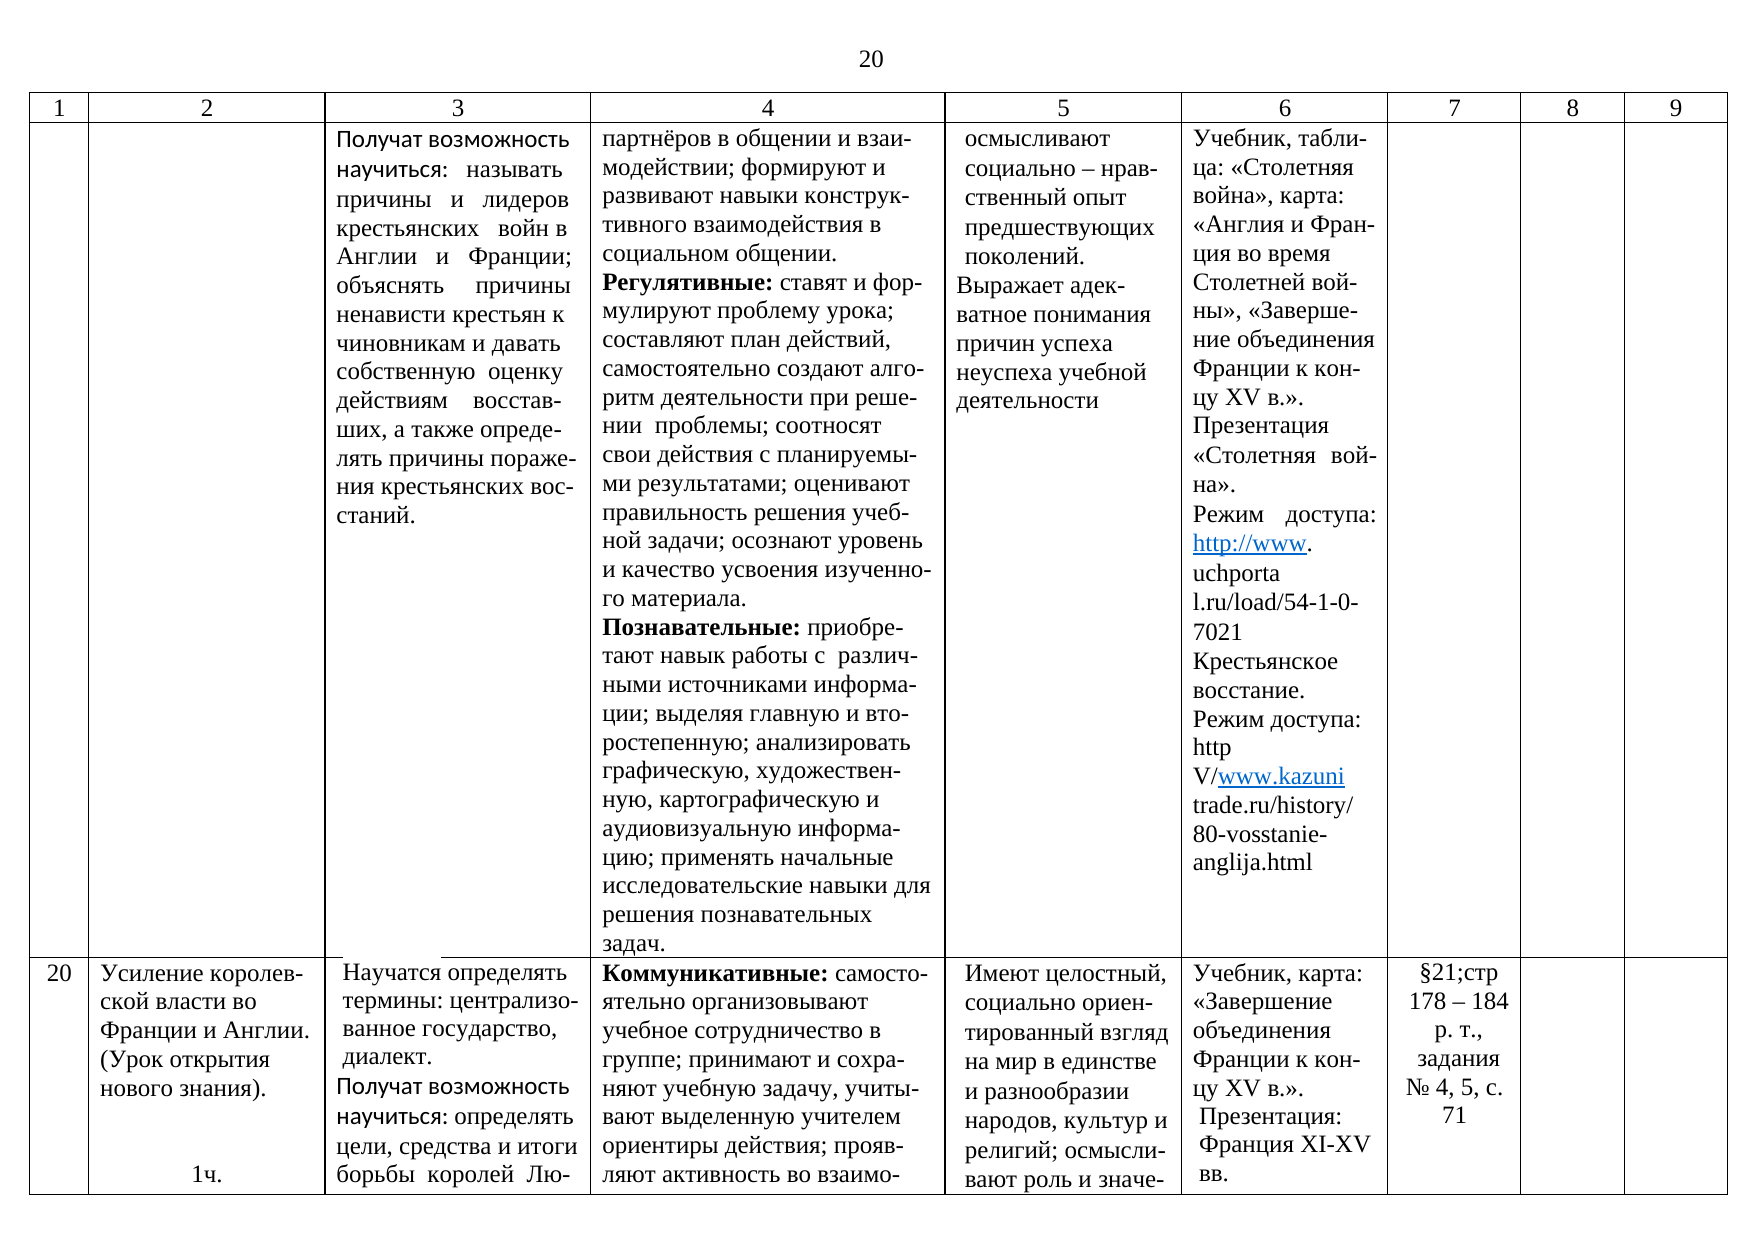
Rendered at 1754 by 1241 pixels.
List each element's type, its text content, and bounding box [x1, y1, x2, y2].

table_header 2 [89, 93, 324, 122]
table_header 1 [30, 93, 88, 122]
table_cell осмысливают социально – нрав-ственный опыт предшествующих поколений. Выражает адек-ватное понимания причин успеха неуспеха учебной деятельности [946, 123, 1181, 957]
text 20 [15, 44, 1728, 73]
table_header 3 [326, 93, 590, 122]
table_header 4 [591, 93, 944, 122]
table_header 7 [1388, 93, 1520, 122]
table_cell Учебник, табли-ца: «Столетняя война», карта: «Англия и Фран-ция во время Столетней вой-ны», «Заверше-ние объединения Франции к кон-цу XV в.». Презентация «Столетняя война». Режим доступа: http://www. uchportal.ru/load/54-1-0-7021 Крестьянское восстание. Режим доступа: httpV/www.kazuni trade.ru/history/ 80-vosstanie- anglija.html [1182, 123, 1387, 957]
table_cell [326, 958, 590, 1193]
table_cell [89, 958, 324, 1193]
table_cell партнёров в общении и взаи-модействии; формируют и развивают навыки конструк-тивного взаимодействия в социальном общении. Регулятивные: ставят и фор-мулируют проблему урока; составляют план действий, самостоятельно создают алго-ритм деятельности при реше-нии проблемы; соотносят свои действия с планируемы-ми результатами; оценивают правильность решения учеб-ной задачи; осознают уровень и качество усвоения изученно-го материала. Познавательные: приобре-тают навык работы с различ-ными источниками информа-ции; выделяя главную и вто-ростепенную; анализировать графическую, художествен-ную, картографическую и аудиовизуальную информа-цию; применять начальные исследовательские навыки для решения познавательных задач. [591, 123, 944, 957]
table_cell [591, 958, 944, 1193]
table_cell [1182, 958, 1387, 1193]
table_cell [1625, 123, 1727, 957]
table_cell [1388, 958, 1520, 1193]
table_cell 20 [30, 958, 88, 1193]
table_cell [1521, 123, 1624, 957]
table_cell [1625, 958, 1727, 1193]
table_header 6 [1182, 93, 1387, 122]
table_header 5 [946, 93, 1181, 122]
table_cell [1521, 958, 1624, 1193]
table_cell Получат возможность научиться: называть причины и лидеров крестьянских войн в Англии и Франции; объяснять причины ненависти крестьян к чиновникам и давать собственную оценку действиям восстав-ших, а также определять причины пораже-ния крестьянских вос-станий. [326, 123, 590, 957]
table_header 8 [1521, 93, 1624, 122]
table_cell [946, 958, 1181, 1193]
table_header 9 [1625, 93, 1727, 122]
table_cell [30, 123, 88, 957]
table_cell [1388, 123, 1520, 957]
table_cell [89, 123, 324, 957]
